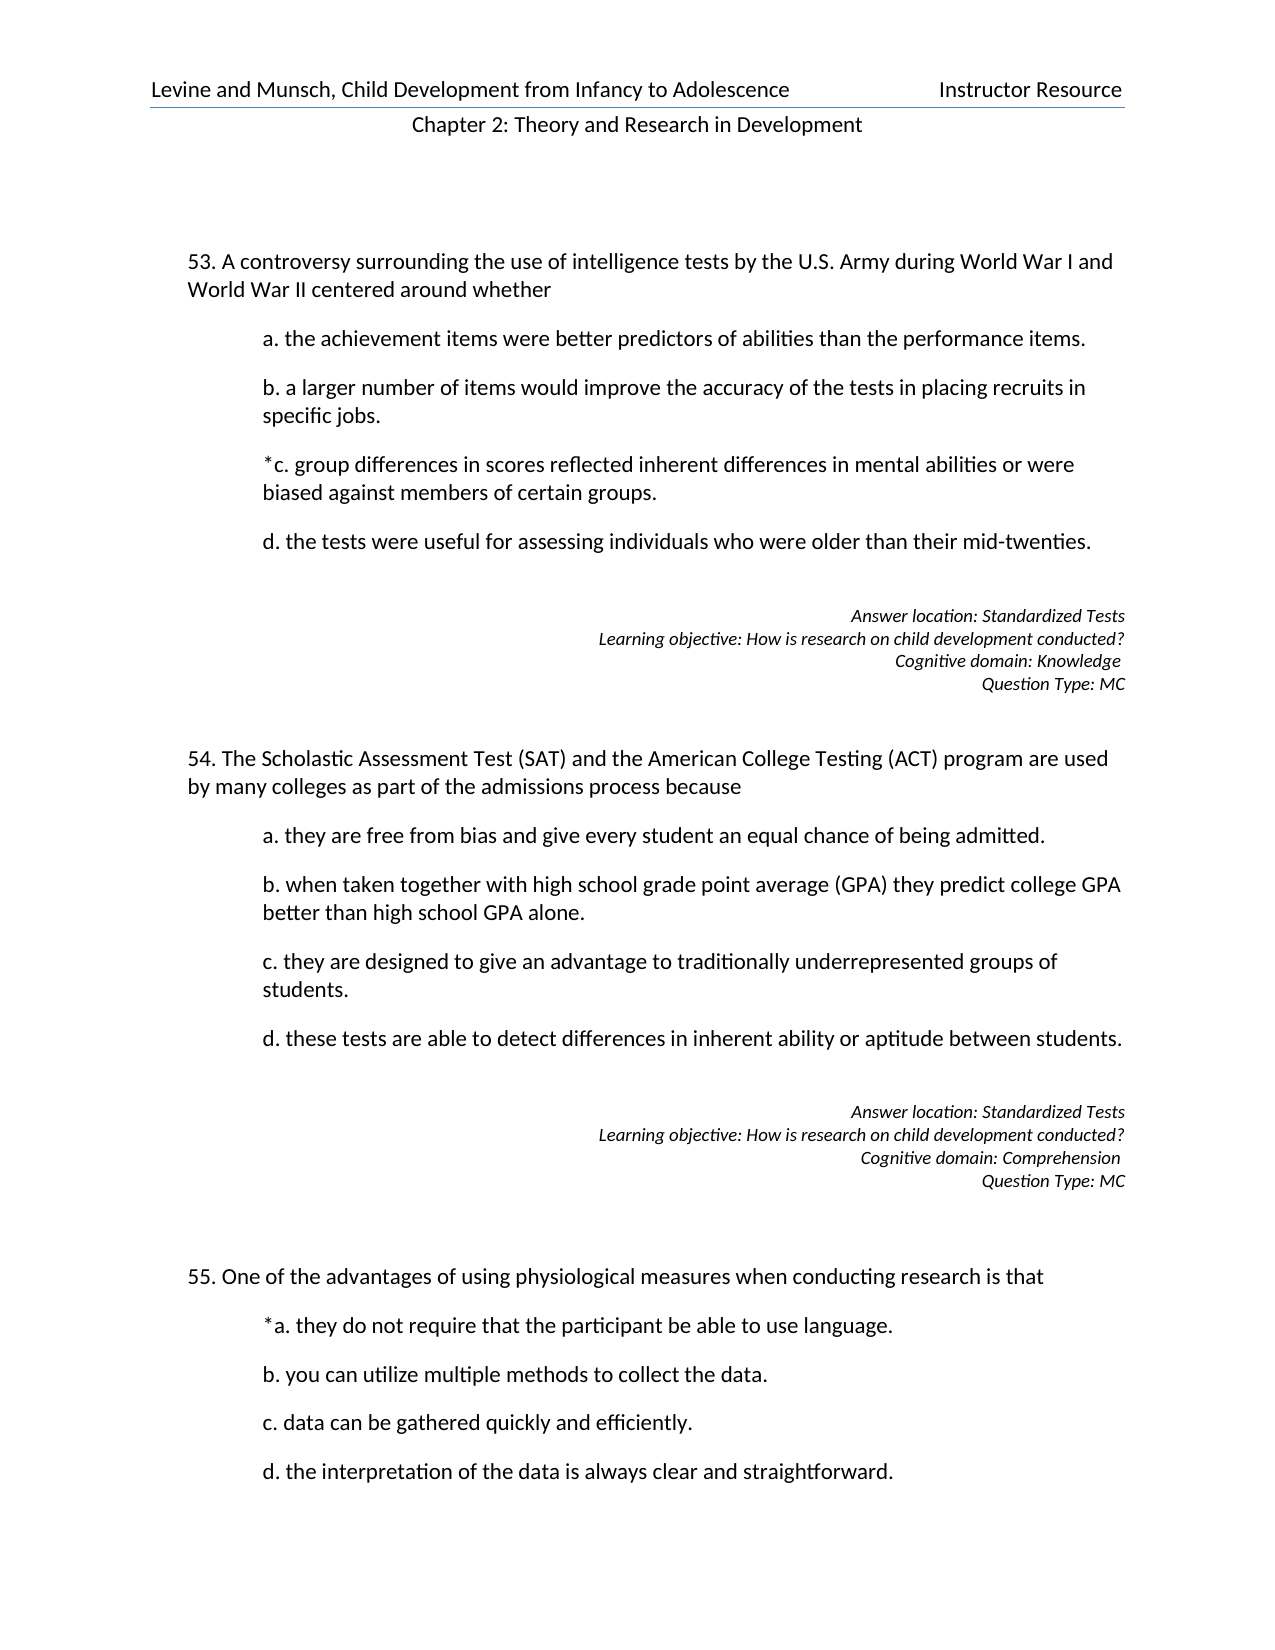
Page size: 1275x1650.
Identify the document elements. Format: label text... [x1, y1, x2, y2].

text *c. group differences in scores reflected inherent differences in mental abilities or were biased against members of certain groups. [262, 450, 1125, 506]
text d. the tests were useful for assessing individuals who were older than their mid-twenties. [262, 527, 1125, 555]
text c. they are designed to give an advantage to traditionally underrepresented groups of students. [262, 947, 1125, 1003]
text Answer location: Standardized Tests Learning objective: How is research on child development conducted? Cognitive domain: Comprehension Question Type: MC [187, 1073, 1125, 1192]
text 54. The Scholastic Assessment Test (SAT) and the American College Testing (ACT) program are used by many colleges as part of the admissions process because [187, 744, 1125, 800]
text a. they are free from bias and give every student an equal chance of being admitted. [262, 821, 1125, 849]
text 53. A controversy surrounding the use of intelligence tests by the U.S. Army during World War I and World War II centered around whether [187, 247, 1125, 303]
text a. the achievement items were better predictors of abilities than the performance items. [262, 324, 1125, 352]
text Answer location: Standardized Tests Learning objective: How is research on child development conducted? Cognitive domain: Knowledge Question Type: MC [187, 604, 1125, 695]
text d. the interpretation of the data is always clear and straightforward. [262, 1457, 1125, 1485]
text b. when taken together with high school grade point average (GPA) they predict college GPA better than high school GPA alone. [262, 870, 1125, 926]
text b. a larger number of items would improve the accuracy of the tests in placing recruits in specific jobs. [262, 373, 1125, 429]
text *a. they do not require that the participant be able to use language. [262, 1311, 1125, 1339]
text c. data can be gathered quickly and efficiently. [262, 1408, 1125, 1437]
text b. you can utilize multiple methods to collect the data. [262, 1360, 1125, 1388]
text 55. One of the advantages of using physiological measures when conducting research is that [187, 1262, 1125, 1290]
text d. these tests are able to detect differences in inherent ability or aptitude between students. [262, 1024, 1125, 1052]
